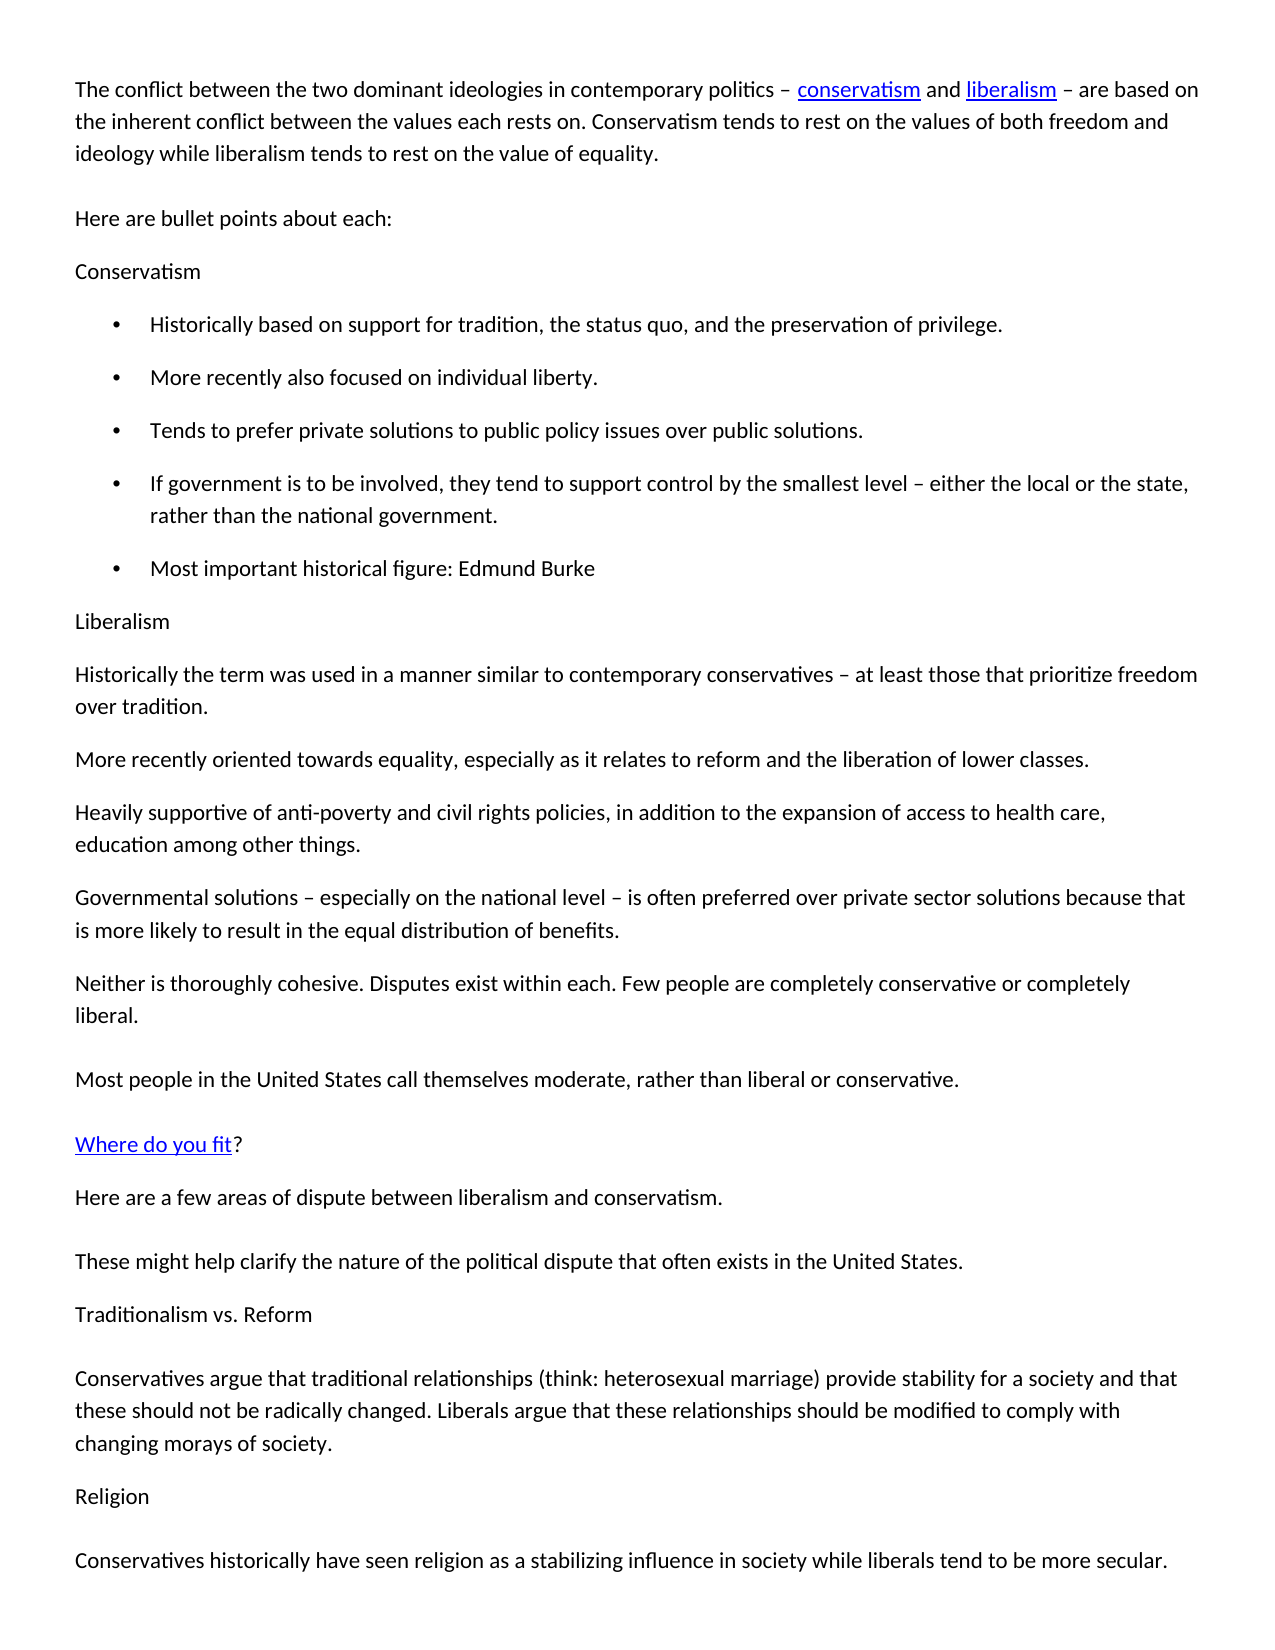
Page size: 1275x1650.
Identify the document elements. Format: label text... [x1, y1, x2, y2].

text Liberalism [75, 607, 1200, 635]
text More recently oriented towards equality, especially as it relates to reform and the liberation of lower classes. [75, 745, 1200, 773]
text The conflict between the two dominant ideologies in contemporary politics – conservatism and liberalism – are based on the inherent conflict between the values each rests on. Conservatism tends to rest on the values of both freedom and ideology while liberalism tends to rest on the value of equality. Here are bullet points about each: [75, 75, 1200, 232]
list If government is to be involved, they tend to support control by the smallest level – either the local or the state, rather than the national government. [112, 469, 1200, 529]
text Conservatism [75, 257, 1200, 285]
text Neither is thoroughly cohesive. Disputes exist within each. Few people are completely conservative or completely liberal. Most people in the United States call themselves moderate, rather than liberal or conservative. Where do you fit? [75, 969, 1200, 1158]
list Most important historical figure: Edmund Burke [112, 554, 1200, 582]
list More recently also focused on individual liberty. [112, 363, 1200, 391]
text Heavily supportive of anti-poverty and civil rights policies, in addition to the expansion of access to health care, education among other things. [75, 798, 1200, 858]
text Traditionalism vs. Reform Conservatives argue that traditional relationships (think: heterosexual marriage) provide stability for a society and that these should not be radically changed. Liberals argue that these relationships should be modified to comply with changing morays of society. [75, 1300, 1200, 1457]
text Governmental solutions – especially on the national level – is often preferred over private sector solutions because that is more likely to result in the equal distribution of benefits. [75, 883, 1200, 944]
text Here are a few areas of dispute between liberalism and conservatism. These might help clarify the nature of the political dispute that often exists in the United States. [75, 1183, 1200, 1275]
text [75, 1482, 1200, 1574]
list Historically based on support for tradition, the status quo, and the preservation of privilege. [112, 310, 1200, 338]
text Historically the term was used in a manner similar to contemporary conservatives – at least those that prioritize freedom over tradition. [75, 660, 1200, 720]
list Tends to prefer private solutions to public policy issues over public solutions. [112, 416, 1200, 444]
